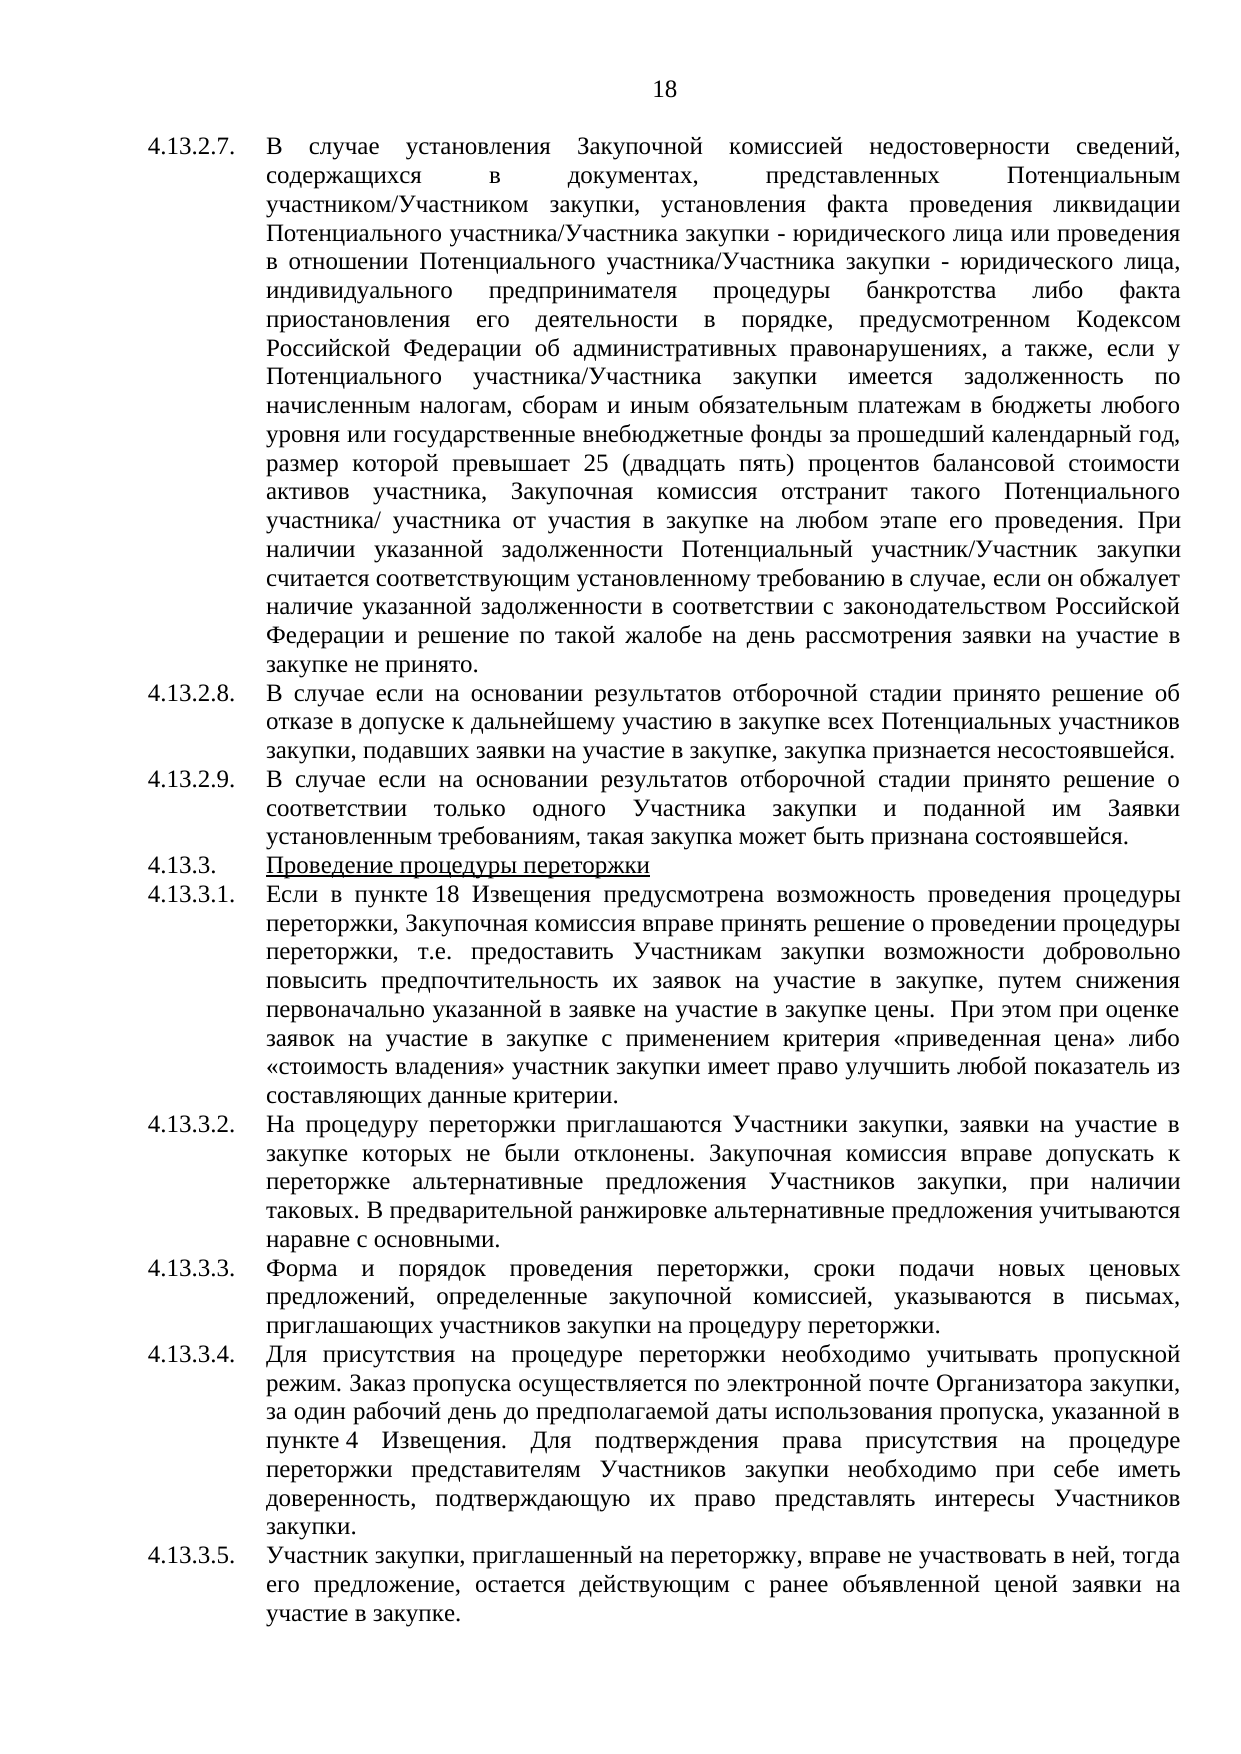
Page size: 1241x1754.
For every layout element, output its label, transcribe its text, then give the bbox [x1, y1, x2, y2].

list В случае если на основании результатов отборочной стадии принято решение об отказе в допуске к дальнейшему участию в закупке всех Потенциальных участников закупки, подавших заявки на участие в закупке, закупка признается несостоявшейся. [148, 678, 1181, 764]
list Если в пункте 18 Извещения предусмотрена возможность проведения процедуры переторжки, Закупочная комиссия вправе принять решение о проведении процедуры переторжки, т.е. предоставить Участникам закупки возможности добровольно повысить предпочтительность их заявок на участие в закупке, путем снижения первоначально указанной в заявке на участие в закупке цены. При этом при оценке заявок на участие в закупке с применением критерия «приведенная цена» либо «стоимость владения» участник закупки имеет право улучшить любой показатель из составляющих данные критерии. [148, 879, 1181, 1109]
list Участник закупки, приглашенный на переторжку, вправе не участвовать в ней, тогда его предложение, остается действующим с ранее объявленной ценой заявки на участие в закупке. [148, 1540, 1181, 1626]
list На процедуру переторжки приглашаются Участники закупки, заявки на участие в закупке которых не были отклонены. Закупочная комиссия вправе допускать к переторжке альтернативные предложения Участников закупки, при наличии таковых. В предварительной ранжировке альтернативные предложения учитываются наравне с основными. [148, 1109, 1181, 1253]
list Форма и порядок проведения переторжки, сроки подачи новых ценовых предложений, определенные закупочной комиссией, указываются в письмах, приглашающих участников закупки на процедуру переторжки. [148, 1253, 1181, 1339]
list В случае если на основании результатов отборочной стадии принято решение о соответствии только одного Участника закупки и поданной им Заявки установленным требованиям, такая закупка может быть признана состоявшейся. [148, 764, 1181, 850]
list В случае установления Закупочной комиссией недостоверности сведений, содержащихся в документах, представленных Потенциальным участником/Участником закупки, установления факта проведения ликвидации Потенциального участника/Участника закупки - юридического лица или проведения в отношении Потенциального участника/Участника закупки - юридического лица, индивидуального предпринимателя процедуры банкротства либо факта приостановления его деятельности в порядке, предусмотренном Кодексом Российской Федерации об административных правонарушениях, а также, если у Потенциального участника/Участника закупки имеется задолженность по начисленным налогам, сборам и иным обязательным платежам в бюджеты любого уровня или государственные внебюджетные фонды за прошедший календарный год, размер которой превышает 25 (двадцать пять) процентов балансовой стоимости активов участника, Закупочная комиссия отстранит такого Потенциального участника/ участника от участия в закупке на любом этапе его проведения. При наличии указанной задолженности Потенциальный участник/Участник закупки считается соответствующим установленному требованию в случае, если он обжалует наличие указанной задолженности в соответствии с законодательством Российской Федерации и решение по такой жалобе на день рассмотрения заявки на участие в закупке не принято. [148, 131, 1181, 678]
list Проведение процедуры переторжки [148, 850, 1181, 879]
list Для присутствия на процедуре переторжки необходимо учитывать пропускной режим. Заказ пропуска осуществляется по электронной почте Организатора закупки, за один рабочий день до предполагаемой даты использования пропуска, указанной в пункте 4 Извещения. Для подтверждения права присутствия на процедуре переторжки представителям Участников закупки необходимо при себе иметь доверенность, подтверждающую их право представлять интересы Участников закупки. [148, 1339, 1181, 1540]
